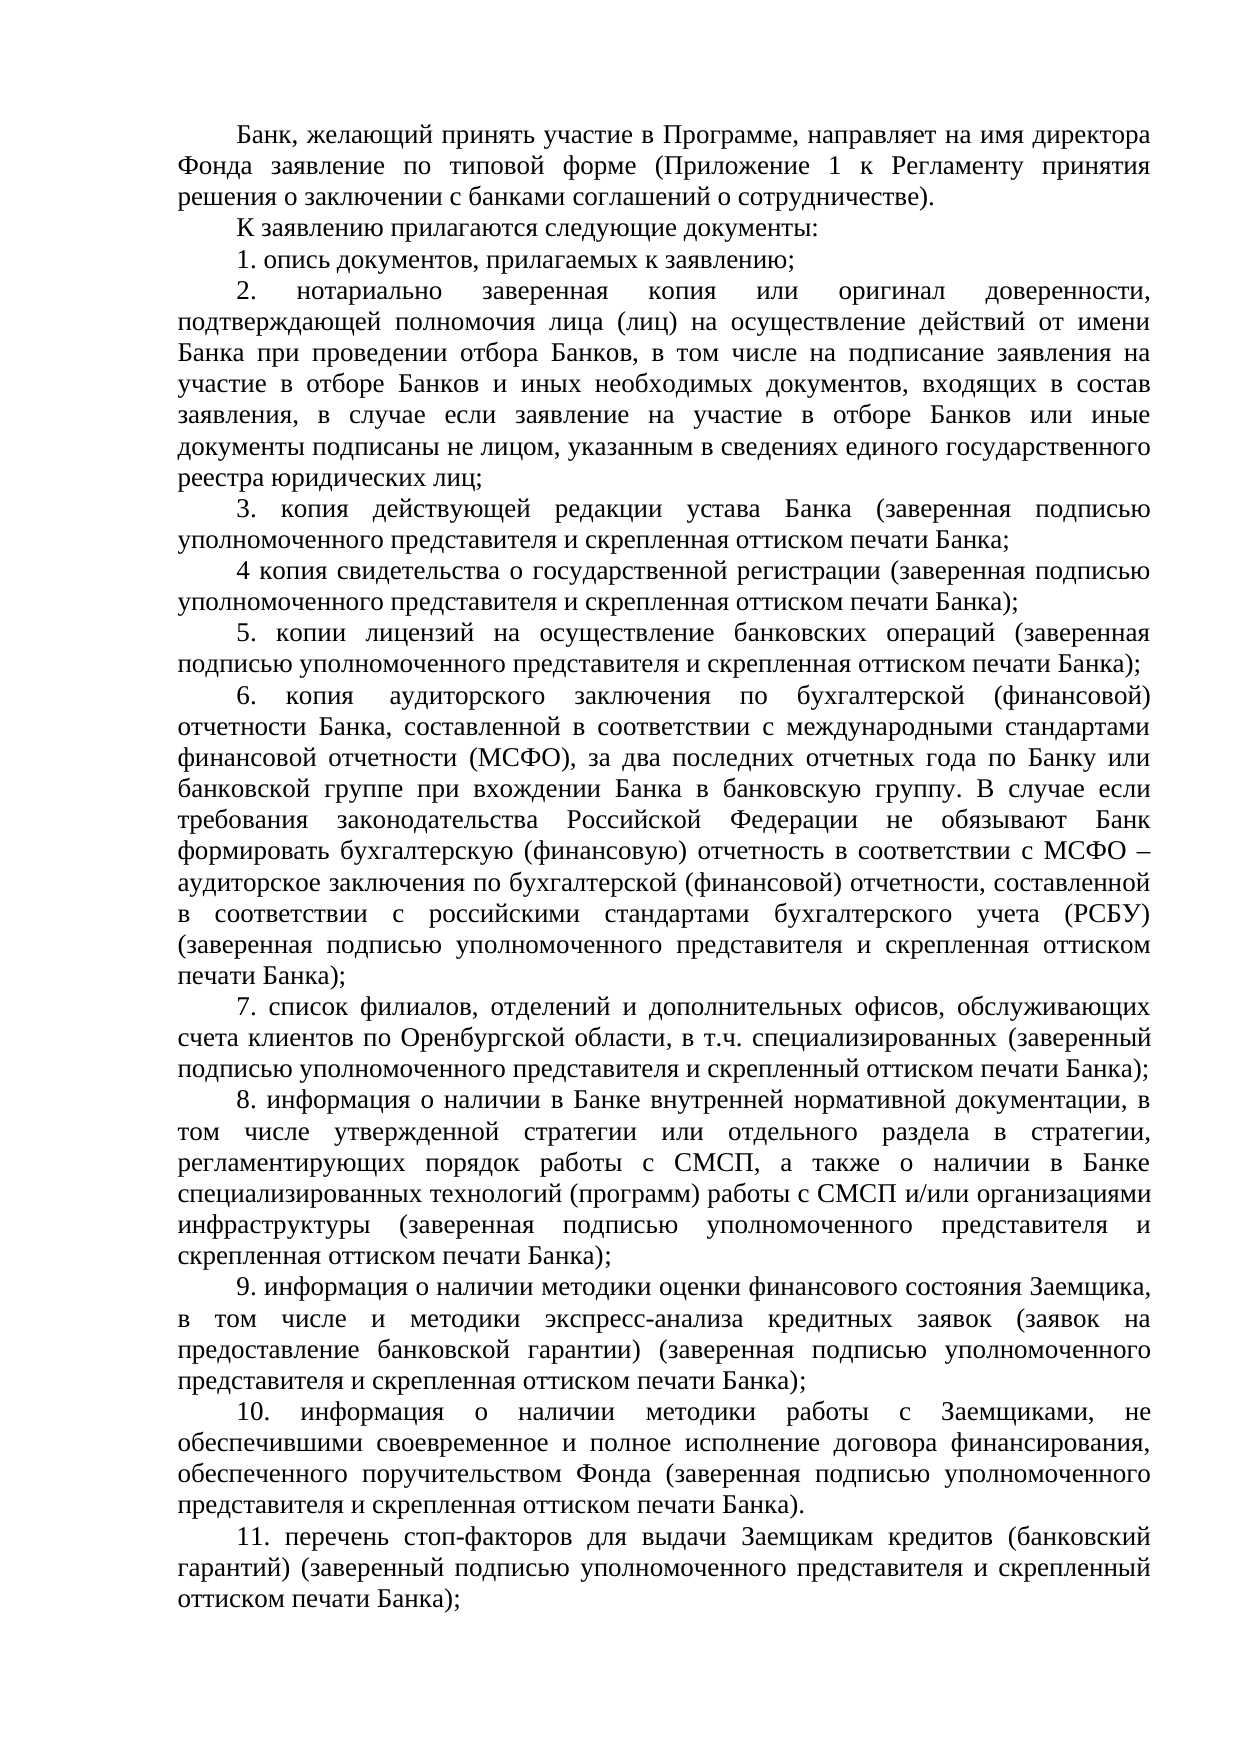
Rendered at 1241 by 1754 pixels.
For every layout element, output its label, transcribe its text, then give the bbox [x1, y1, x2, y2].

text 3. копия действующей редакции устава Банка (заверенная подписью уполномоченного представителя и скрепленная оттиском печати Банка; [177, 492, 1152, 554]
text 2. нотариально заверенная копия или оригинал доверенности, подтверждающей полномочия лица (лиц) на осуществление действий от имени Банка при проведении отбора Банков, в том числе на подписание заявления на участие в отборе Банков и иных необходимых документов, входящих в состав заявления, в случае если заявление на участие в отборе Банков или иные документы подписаны не лицом, указанным в сведениях единого государственного реестра юридических лиц; [177, 274, 1152, 492]
text 6. копия аудиторского заключения по бухгалтерской (финансовой) отчетности Банка, составленной в соответствии с международными стандартами финансовой отчетности (МСФО), за два последних отчетных года по Банку или банковской группе при вхождении Банка в банковскую группу. В случае если требования законодательства Российской Федерации не обязывают Банк формировать бухгалтерскую (финансовую) отчетность в соответствии с МСФО – аудиторское заключения по бухгалтерской (финансовой) отчетности, составленной в соответствии с российскими стандартами бухгалтерского учета (РСБУ) (заверенная подписью уполномоченного представителя и скрепленная оттиском печати Банка); [177, 679, 1152, 990]
text 10. информация о наличии методики работы с Заемщиками, не обеспечившими своевременное и полное исполнение договора финансирования, обеспеченного поручительством Фонда (заверенная подписью уполномоченного представителя и скрепленная оттиском печати Банка). [177, 1395, 1152, 1520]
text 9. информация о наличии методики оценки финансового состояния Заемщика, в том числе и методики экспресс-анализа кредитных заявок (заявок на предоставление банковской гарантии) (заверенная подписью уполномоченного представителя и скрепленная оттиском печати Банка); [177, 1271, 1152, 1395]
text 5. копии лицензий на осуществление банковских операций (заверенная подписью уполномоченного представителя и скрепленная оттиском печати Банка); [177, 616, 1152, 679]
text Банк, желающий принять участие в Программе, направляет на имя директора Фонда заявление по типовой форме (Приложение 1 к Регламенту принятия решения о заключении с банками соглашений о сотрудничестве). [177, 118, 1152, 212]
text 1. опись документов, прилагаемых к заявлению; [177, 243, 1152, 274]
text 7. список филиалов, отделений и дополнительных офисов, обслуживающих счета клиентов по Оренбургской области, в т.ч. специализированных (заверенный подписью уполномоченного представителя и скрепленный оттиском печати Банка); [177, 990, 1152, 1084]
text 4 копия свидетельства о государственной регистрации (заверенная подписью уполномоченного представителя и скрепленная оттиском печати Банка); [177, 554, 1152, 616]
text К заявлению прилагаются следующие документы: [177, 212, 1152, 243]
text 11. перечень стоп-факторов для выдачи Заемщикам кредитов (банковский гарантий) (заверенный подписью уполномоченного представителя и скрепленный оттиском печати Банка); [177, 1520, 1152, 1613]
text 8. информация о наличии в Банке внутренней нормативной документации, в том числе утвержденной стратегии или отдельного раздела в стратегии, регламентирующих порядок работы с СМСП, а также о наличии в Банке специализированных технологий (программ) работы с СМСП и/или организациями инфраструктуры (заверенная подписью уполномоченного представителя и скрепленная оттиском печати Банка); [177, 1084, 1152, 1271]
